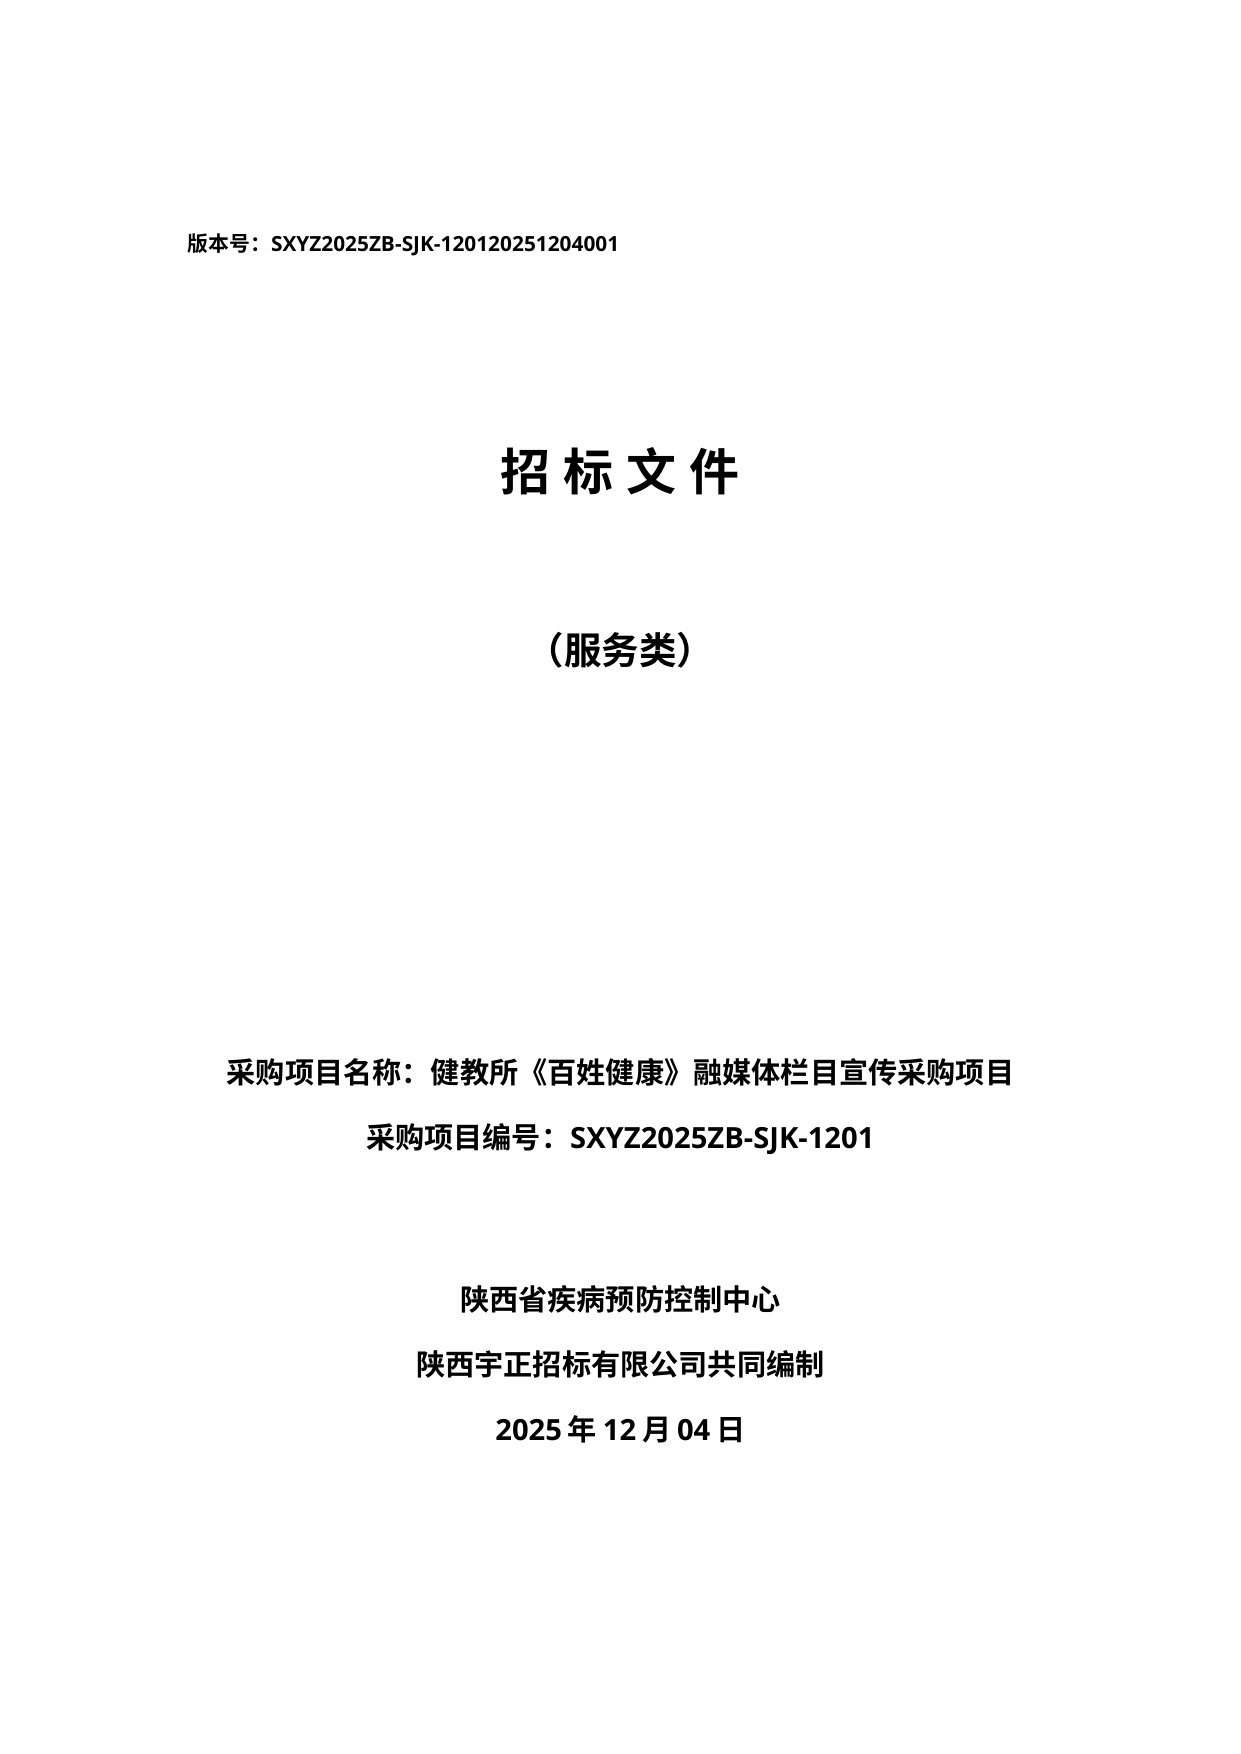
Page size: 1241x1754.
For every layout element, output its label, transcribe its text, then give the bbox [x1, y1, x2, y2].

text 2025年12月04日 [187, 1397, 1053, 1462]
text 招 标 文 件 [187, 422, 1053, 617]
text 采购项目名称：健教所《百姓健康》融媒体栏目宣传采购项目 [187, 1039, 1053, 1104]
text （服务类） [187, 617, 1053, 1039]
text 采购项目编号：SXYZ2025ZB-SJK-1201 [187, 1104, 1053, 1267]
text 陕西宇正招标有限公司共同编制 [187, 1332, 1053, 1397]
text 陕西省疾病预防控制中心 [187, 1267, 1053, 1332]
text 版本号：SXYZ2025ZB-SJK-120120251204001 [187, 227, 1053, 422]
